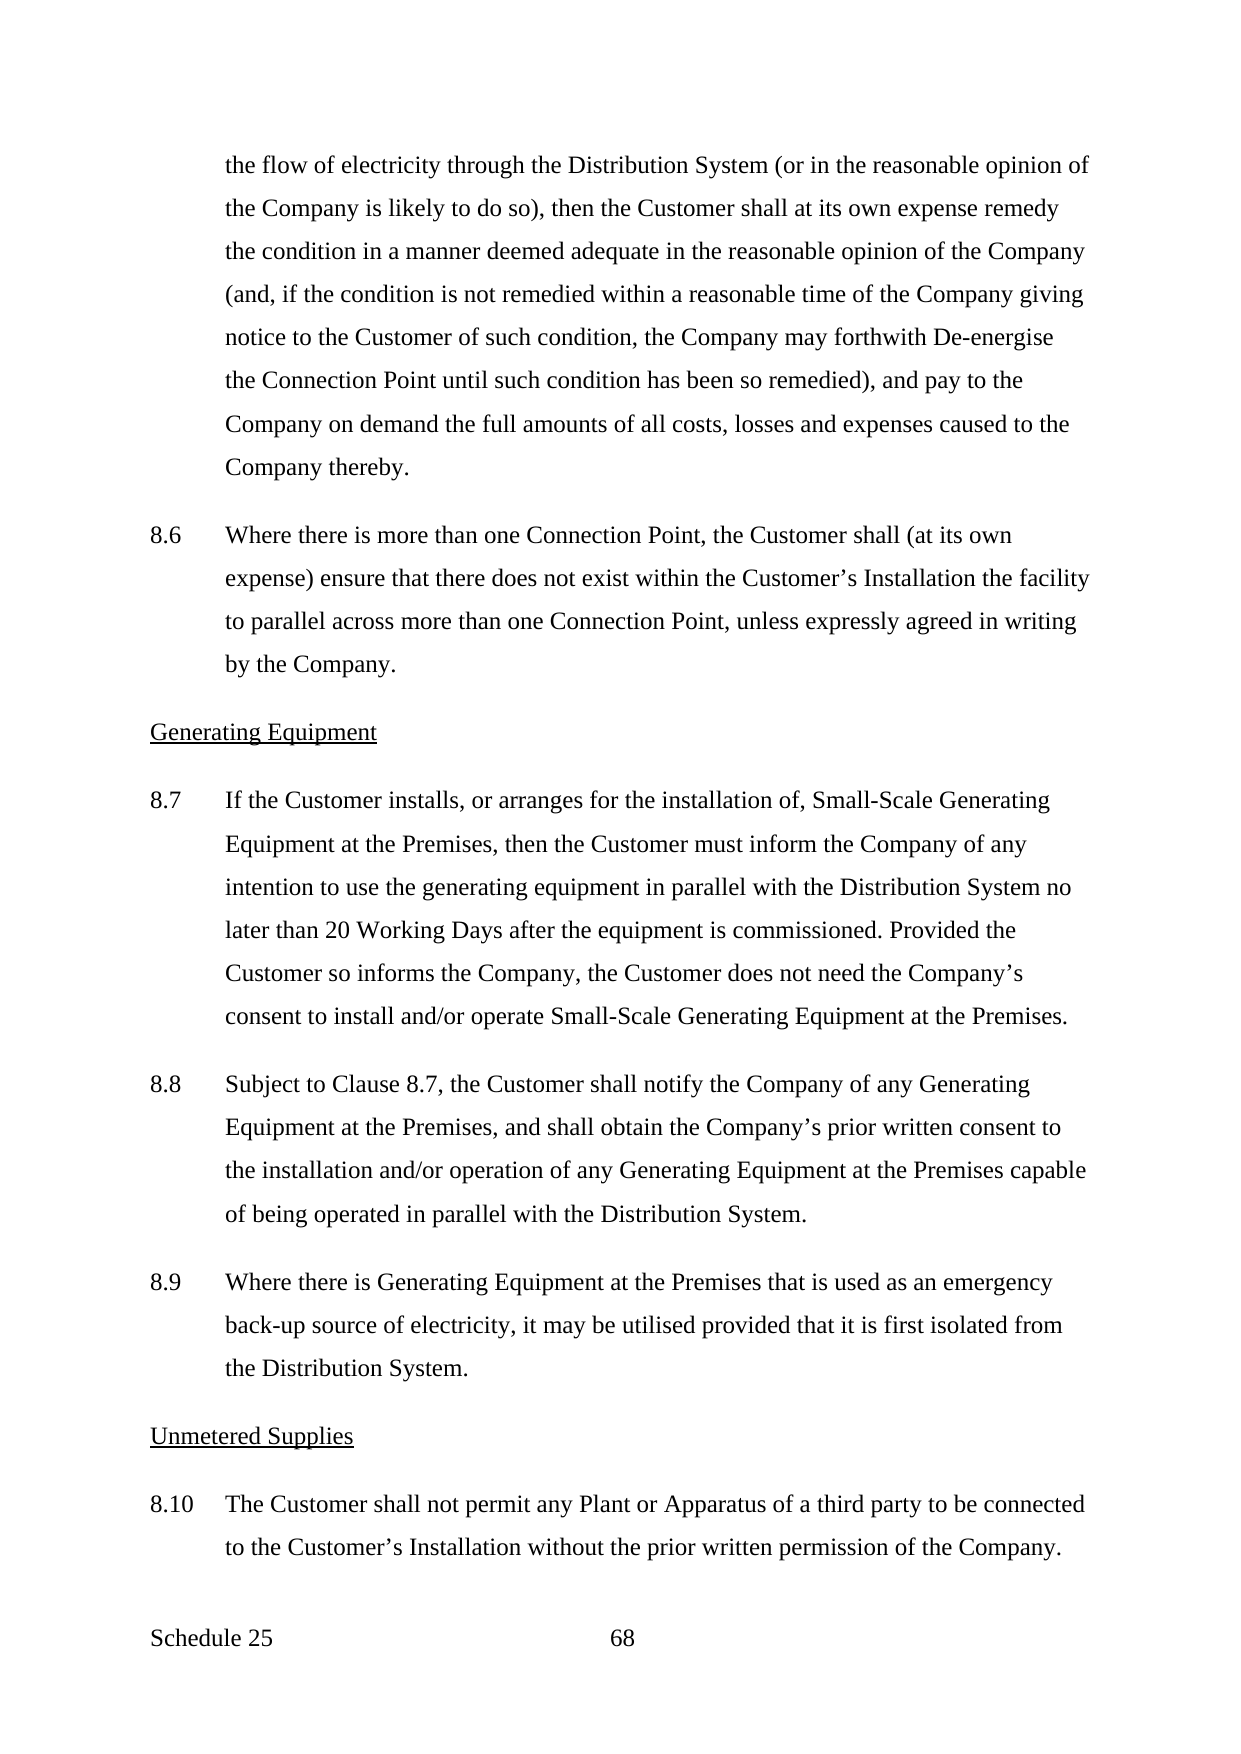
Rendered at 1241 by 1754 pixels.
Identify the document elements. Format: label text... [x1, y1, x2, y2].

subtitle Where there is more than one Connection Point, the Customer shall (at its own expense) ensure that there does not exist within the Customer’s Installation the facility to parallel across more than one Connection Point, unless expressly agreed in writing by the Company. [150, 520, 1090, 678]
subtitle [150, 150, 1090, 481]
text Unmetered Supplies [150, 1421, 1090, 1450]
subtitle Where there is Generating Equipment at the Premises that is used as an emergency back-up source of electricity, it may be utilised provided that it is first isolated from the Distribution System. [150, 1267, 1090, 1382]
subtitle The Customer shall not permit any Plant or Apparatus of a third party to be connected to the Customer’s Installation without the prior written permission of the Company. [150, 1489, 1090, 1561]
subtitle If the Customer installs, or arranges for the installation of, Small-Scale Generating Equipment at the Premises, then the Customer must inform the Company of any intention to use the generating equipment in parallel with the Distribution System no later than 20 Working Days after the equipment is commissioned. Provided the Customer so informs the Company, the Customer does not need the Company’s consent to install and/or operate Small-Scale Generating Equipment at the Premises. [150, 786, 1090, 1030]
text Generating Equipment [150, 717, 1090, 746]
subtitle Subject to Clause 8.7, the Customer shall notify the Company of any Generating Equipment at the Premises, and shall obtain the Company’s prior written consent to the installation and/or operation of any Generating Equipment at the Premises capable of being operated in parallel with the Distribution System. [150, 1069, 1090, 1227]
